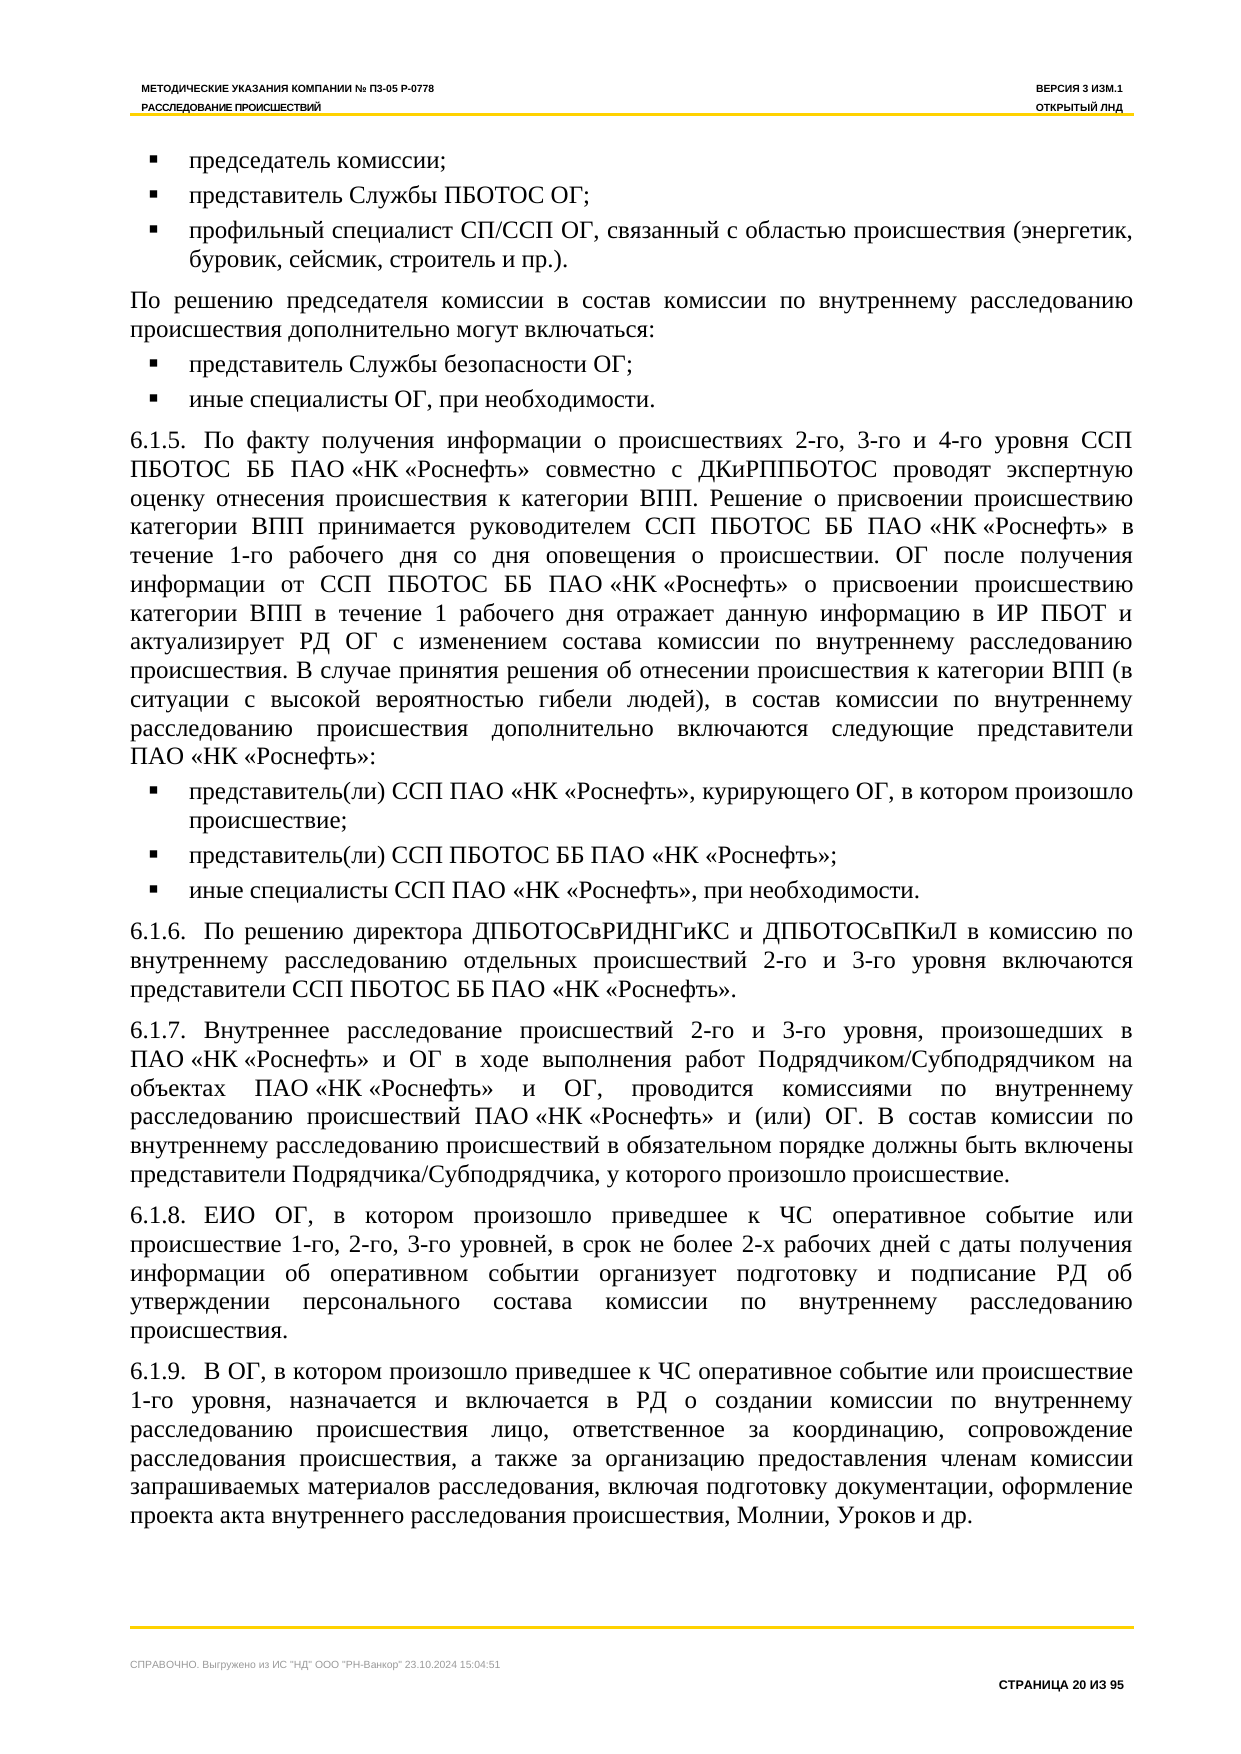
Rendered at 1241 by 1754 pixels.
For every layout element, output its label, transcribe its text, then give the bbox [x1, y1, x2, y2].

list представитель(ли) ССП ПАО «НК «Роснефть», курирующего ОГ, в котором произошло происшествие; [148, 776, 1134, 834]
list представитель Службы безопасности ОГ; [148, 349, 1134, 378]
list Внутреннее расследование происшествий 2-го и 3-го уровня, произошедших в ПАО «НК «Роснефть» и ОГ в ходе выполнения работ Подрядчиком/Субподрядчиком на объектах ПАО «НК «Роснефть» и ОГ, проводится комиссиями по внутреннему расследованию происшествий ПАО «НК «Роснефть» и (или) ОГ. В состав комиссии по внутреннему расследованию происшествий в обязательном порядке должны быть включены представители Подрядчика/Субподрядчика, у которого произошло происшествие. [130, 1015, 1134, 1188]
list представитель Службы ПБОТОС ОГ; [148, 180, 1134, 209]
list ЕИО ОГ, в котором произошло приведшее к ЧС оперативное событие или происшествие 1-го, 2-го, 3-го уровней, в срок не более 2-х рабочих дней с даты получения информации об оперативном событии организует подготовку и подписание РД об утверждении персонального состава комиссии по внутреннему расследованию происшествия. [130, 1200, 1134, 1344]
list председатель комиссии; [148, 145, 1134, 174]
list представитель(ли) ССП ПБОТОС ББ ПАО «НК «Роснефть»; [148, 840, 1134, 869]
list иные специалисты ССП ПАО «НК «Роснефть», при необходимости. [148, 875, 1134, 904]
list По факту получения информации о происшествиях 2-го, 3-го и 4-го уровня ССП ПБОТОС ББ ПАО «НК «Роснефть» совместно с ДКиРППБОТОС проводят экспертную оценку отнесения происшествия к категории ВПП. Решение о присвоении происшествию категории ВПП принимается руководителем ССП ПБОТОС ББ ПАО «НК «Роснефть» в течение 1-го рабочего дня со дня оповещения о происшествии. ОГ после получения информации от ССП ПБОТОС ББ ПАО «НК «Роснефть» о присвоении происшествию категории ВПП в течение 1 рабочего дня отражает данную информацию в ИР ПБОТ и актуализирует РД ОГ с изменением состава комиссии по внутреннему расследованию происшествия. В случае принятия решения об отнесении происшествия к категории ВПП (в ситуации с высокой вероятностью гибели людей), в состав комиссии по внутреннему расследованию происшествия дополнительно включаются следующие представители ПАО «НК «Роснефть»: [130, 425, 1134, 770]
list По решению директора ДПБОТОСвРИДНГиКС и ДПБОТОСвПКиЛ в комиссию по внутреннему расследованию отдельных происшествий 2-го и 3-го уровня включаются представители ССП ПБОТОС ББ ПАО «НК «Роснефть». [130, 916, 1134, 1003]
list В ОГ, в котором произошло приведшее к ЧС оперативное событие или происшествие 1-го уровня, назначается и включается в РД о создании комиссии по внутреннему расследованию происшествия лицо, ответственное за координацию, сопровождение расследования происшествия, а также за организацию предоставления членам комиссии запрашиваемых материалов расследования, включая подготовку документации, оформление проекта акта внутреннего расследования происшествия, Молнии, Уроков и др. [130, 1356, 1134, 1529]
list По решению председателя комиссии в состав комиссии по внутреннему расследованию происшествия дополнительно могут включаться: [130, 285, 1134, 343]
list профильный специалист СП/ССП ОГ, связанный с областью происшествия (энергетик, буровик, сейсмик, строитель и пр.). [148, 215, 1134, 273]
list иные специалисты ОГ, при необходимости. [148, 384, 1134, 413]
